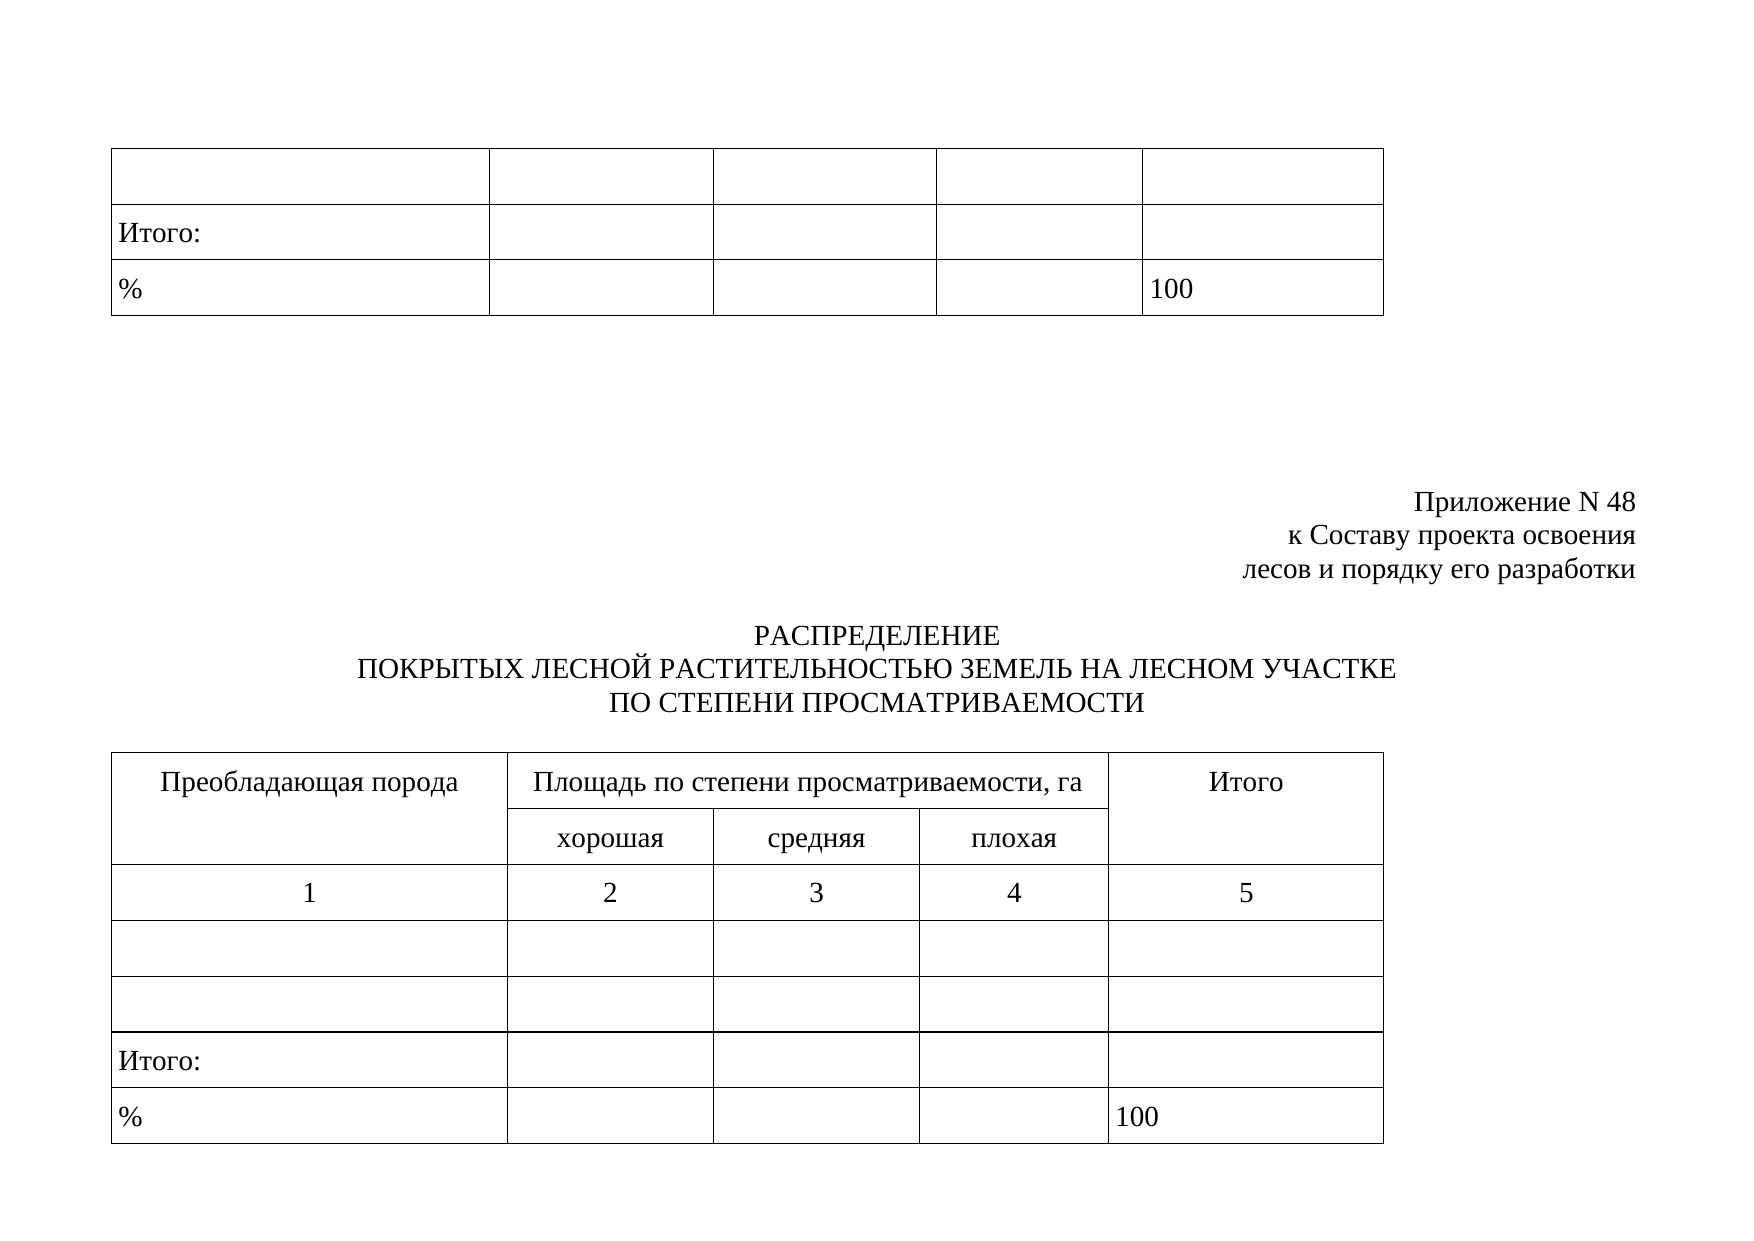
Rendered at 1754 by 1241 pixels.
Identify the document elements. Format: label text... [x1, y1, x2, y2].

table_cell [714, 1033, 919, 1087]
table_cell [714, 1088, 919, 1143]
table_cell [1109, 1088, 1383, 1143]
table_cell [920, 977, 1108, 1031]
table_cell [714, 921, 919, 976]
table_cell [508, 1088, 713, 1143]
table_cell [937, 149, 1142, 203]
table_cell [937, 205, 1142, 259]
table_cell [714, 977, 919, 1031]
text к Составу проекта освоения [118, 517, 1636, 551]
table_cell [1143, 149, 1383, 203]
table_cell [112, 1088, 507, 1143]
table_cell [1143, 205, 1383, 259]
text Приложение N 48 [118, 484, 1636, 517]
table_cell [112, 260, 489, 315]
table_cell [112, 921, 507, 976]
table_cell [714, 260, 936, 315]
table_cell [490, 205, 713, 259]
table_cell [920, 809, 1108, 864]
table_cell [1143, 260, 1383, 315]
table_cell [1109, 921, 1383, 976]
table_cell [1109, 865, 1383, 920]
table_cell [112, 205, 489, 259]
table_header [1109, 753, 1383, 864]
text лесов и порядку его разработки [118, 551, 1636, 584]
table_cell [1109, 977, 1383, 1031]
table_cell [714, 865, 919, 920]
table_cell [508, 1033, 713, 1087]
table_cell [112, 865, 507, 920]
text ПОКРЫТЫХ ЛЕСНОЙ РАСТИТЕЛЬНОСТЬЮ ЗЕМЕЛЬ НА ЛЕСНОМ УЧАСТКЕ [118, 652, 1636, 685]
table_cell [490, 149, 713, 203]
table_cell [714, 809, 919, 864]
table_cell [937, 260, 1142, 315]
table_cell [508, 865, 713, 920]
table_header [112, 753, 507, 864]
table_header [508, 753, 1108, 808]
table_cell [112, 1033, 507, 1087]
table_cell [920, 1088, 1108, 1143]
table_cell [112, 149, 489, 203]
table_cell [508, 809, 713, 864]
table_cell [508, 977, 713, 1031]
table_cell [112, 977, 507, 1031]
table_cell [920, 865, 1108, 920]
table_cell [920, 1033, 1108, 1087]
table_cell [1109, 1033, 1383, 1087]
text ПО СТЕПЕНИ ПРОСМАТРИВАЕМОСТИ [118, 685, 1636, 719]
text РАСПРЕДЕЛЕНИЕ [118, 618, 1636, 652]
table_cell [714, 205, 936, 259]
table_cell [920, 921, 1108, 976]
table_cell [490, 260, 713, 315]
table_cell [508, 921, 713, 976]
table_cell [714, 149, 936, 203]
